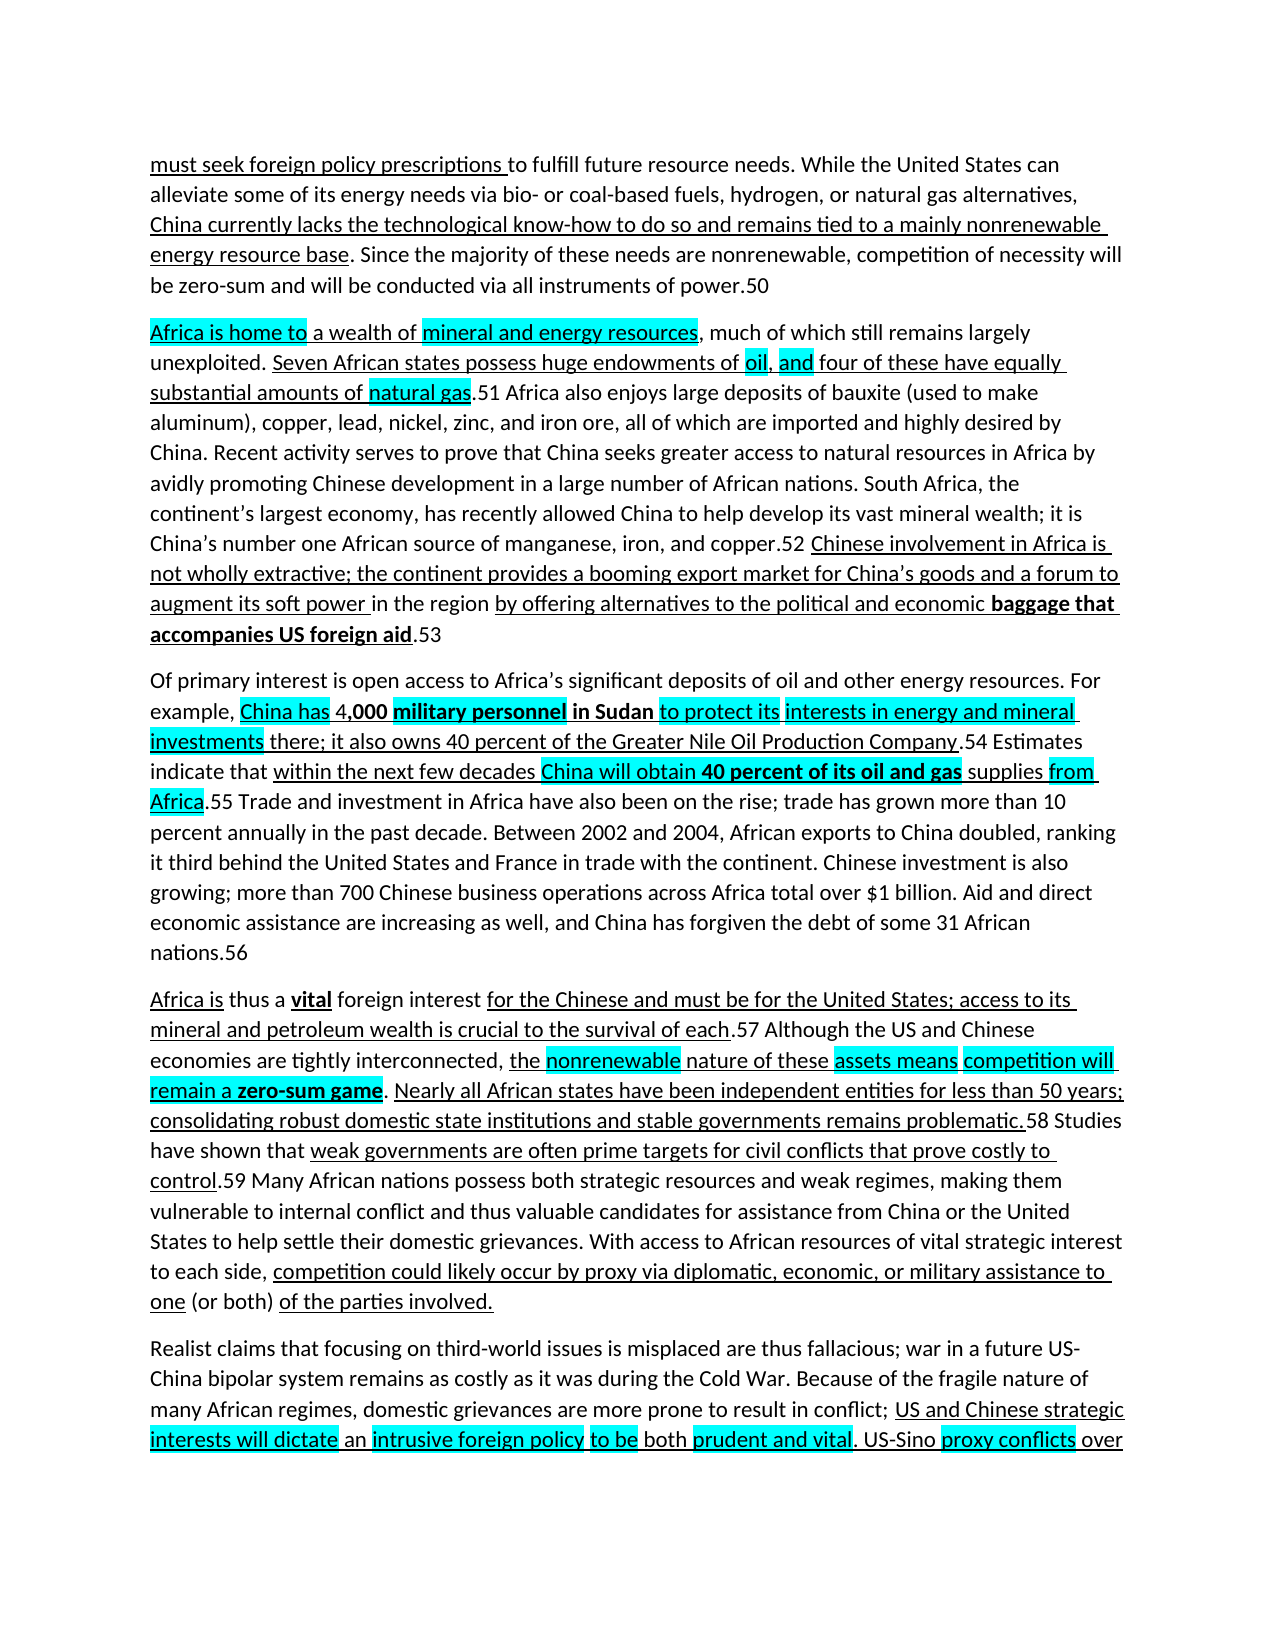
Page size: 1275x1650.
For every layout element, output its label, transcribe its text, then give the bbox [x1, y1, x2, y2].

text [150, 1334, 1125, 1453]
text Africa is thus a vital foreign interest for the Chinese and must be for the United States; access to its mineral and petroleum wealth is crucial to the survival of each.57 Although the US and Chinese economies are tightly interconnected, the nonrenewable nature of these assets means competition will remain a zero-sum game. Nearly all African states have been independent entities for less than 50 years; consolidating robust domestic state institutions and stable governments remains problematic.58 Studies have shown that weak governments are often prime targets for civil conflicts that prove costly to control.59 Many African nations possess both strategic resources and weak regimes, making them vulnerable to internal conflict and thus valuable candidates for assistance from China or the United States to help settle their domestic grievances. With access to African resources of vital strategic interest to each side, competition could likely occur by proxy via diplomatic, economic, or military assistance to one (or both) of the parties involved. [150, 985, 1125, 1316]
text Of primary interest is open access to Africa’s significant deposits of oil and other energy resources. For example, China has 4,000 military personnel in Sudan to protect its interests in energy and mineral investments there; it also owns 40 percent of the Greater Nile Oil Production Company.54 Estimates indicate that within the next few decades China will obtain 40 percent of its oil and gas supplies from Africa.55 Trade and investment in Africa have also been on the rise; trade has grown more than 10 percent annually in the past decade. Between 2002 and 2004, African exports to China doubled, ranking it third behind the United States and France in trade with the continent. Chinese investment is also growing; more than 700 Chinese business operations across Africa total over $1 billion. Aid and direct economic assistance are increasing as well, and China has forgiven the debt of some 31 African nations.56 [150, 667, 1125, 967]
text Africa is home to a wealth of mineral and energy resources, much of which still remains largely unexploited. Seven African states possess huge endowments of oil, and four of these have equally substantial amounts of natural gas.51 Africa also enjoys large deposits of bauxite (used to make aluminum), copper, lead, nickel, zinc, and iron ore, all of which are imported and highly desired by China. Recent activity serves to prove that China seeks greater access to natural resources in Africa by avidly promoting Chinese development in a large number of African nations. South Africa, the continent’s largest economy, has recently allowed China to help develop its vast mineral wealth; it is China’s number one African source of manganese, iron, and copper.52 Chinese involvement in Africa is not wholly extractive; the continent provides a booming export market for China’s goods and a forum to augment its soft power in the region by offering alternatives to the political and economic baggage that accompanies US foreign aid.53 [150, 318, 1125, 648]
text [150, 150, 1125, 299]
